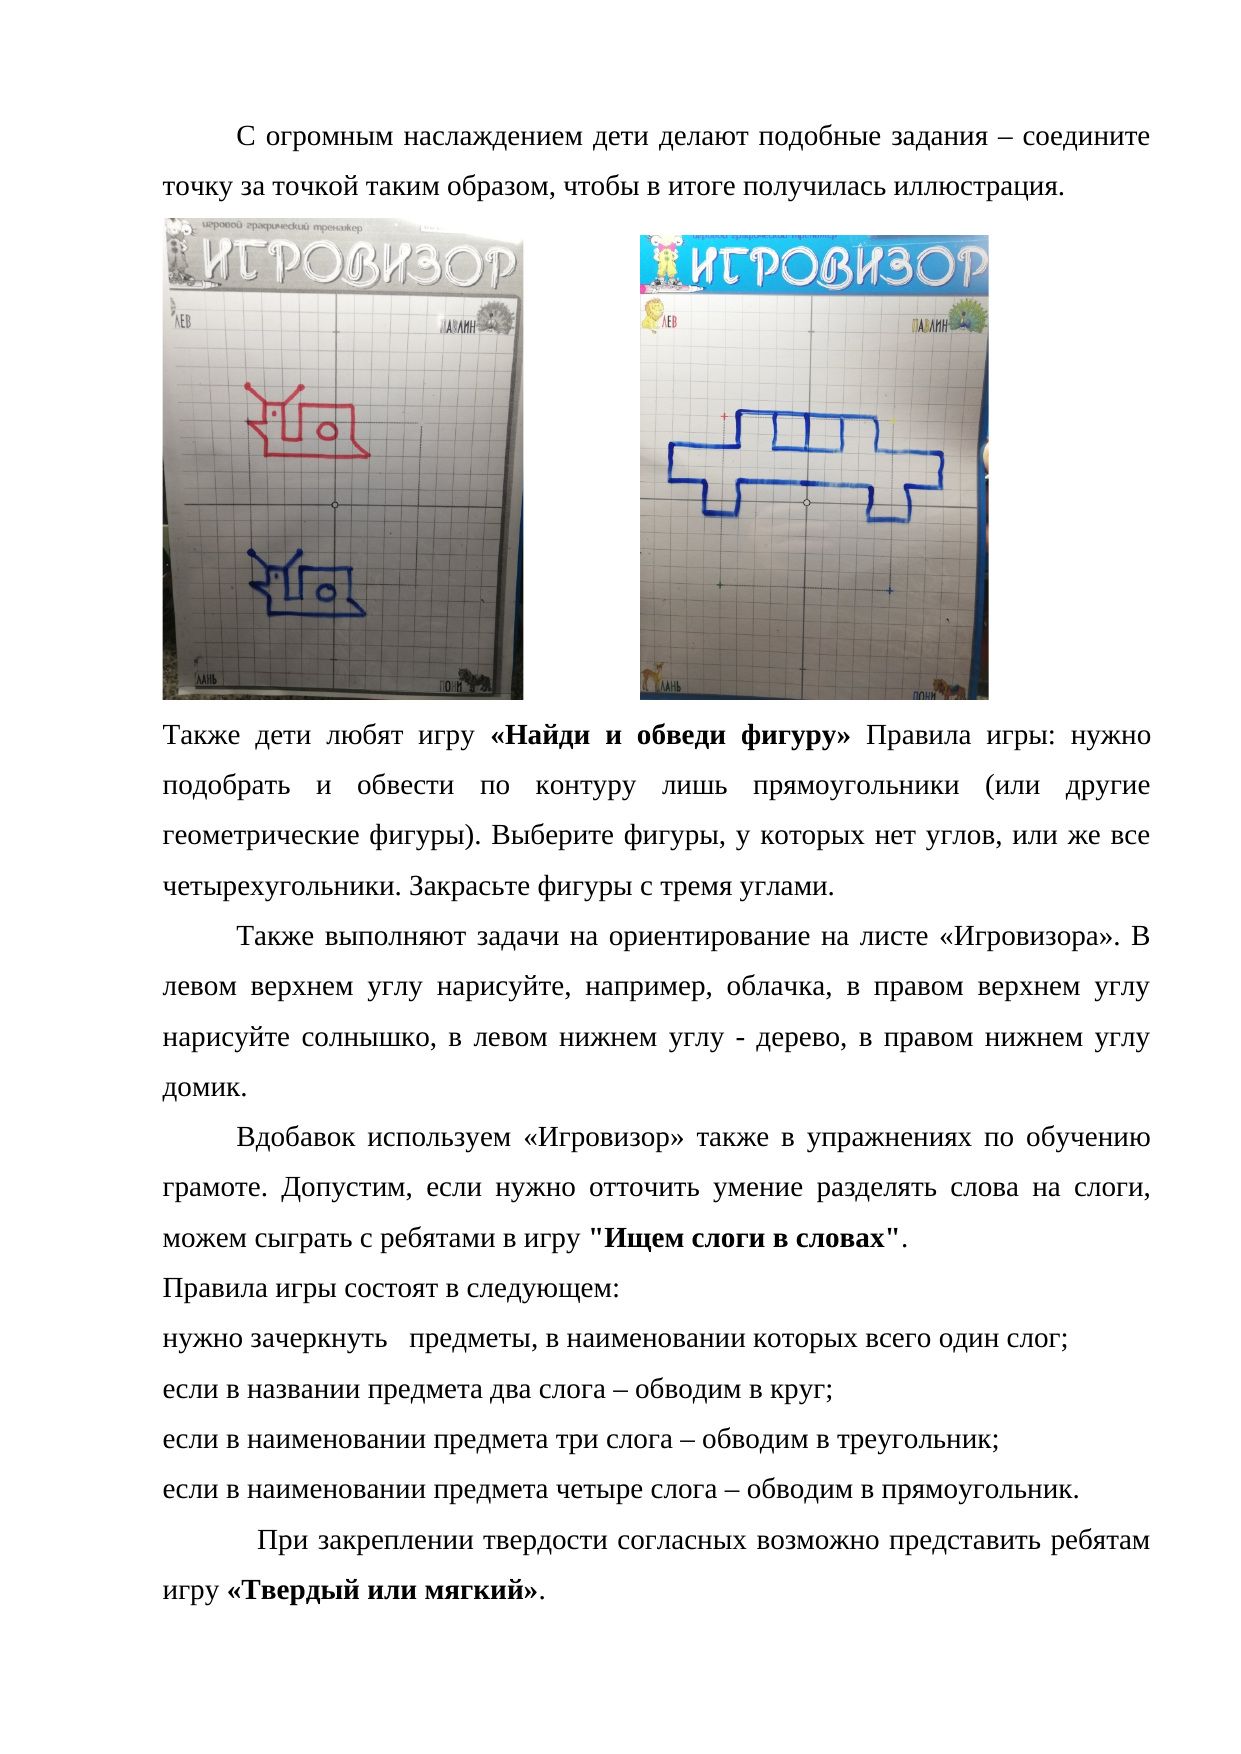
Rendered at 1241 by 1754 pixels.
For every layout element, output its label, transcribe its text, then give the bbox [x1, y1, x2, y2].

text При закреплении твердости согласных возможно представить ребятам игру «Твердый или мягкий». [162, 1522, 1152, 1606]
picture [640, 235, 989, 700]
text если в названии предмета два слога – обводим в круг; [162, 1371, 1152, 1404]
text Вдобавок используем «Игровизор» также в упражнениях по обучению грамоте. Допустим, если нужно отточить умение разделять слова на слоги, можем сыграть с ребятами в игру "Ищем слоги в словах". [162, 1119, 1152, 1253]
text если в наименовании предмета четыре слога – обводим в прямоугольник. [162, 1471, 1152, 1505]
text нужно зачеркнуть предметы, в наименовании которых всего один слог; [162, 1321, 1152, 1354]
text Правила игры состоят в следующем: [162, 1270, 1152, 1304]
picture [162, 218, 524, 700]
text если в наименовании предмета три слога – обводим в треугольник; [162, 1421, 1152, 1455]
text Также дети любят игру «Найди и обведи фигуру» Правила игры: нужно подобрать и обвести по контуру лишь прямоугольники (или другие геометрические фигуры). Выберите фигуры, у которых нет углов, или же все четырехугольники. Закрасьте фигуры с тремя углами. [162, 717, 1152, 901]
text Также выполняют задачи на ориентирование на листе «Игровизора». В левом верхнем углу нарисуйте, например, облачка, в правом верхнем углу нарисуйте солнышко, в левом нижнем углу - дерево, в правом нижнем углу домик. [162, 918, 1152, 1102]
text С огромным наслаждением дети делают подобные задания – соедините точку за точкой таким образом, чтобы в итоге получилась иллюстрация. [162, 118, 1152, 202]
